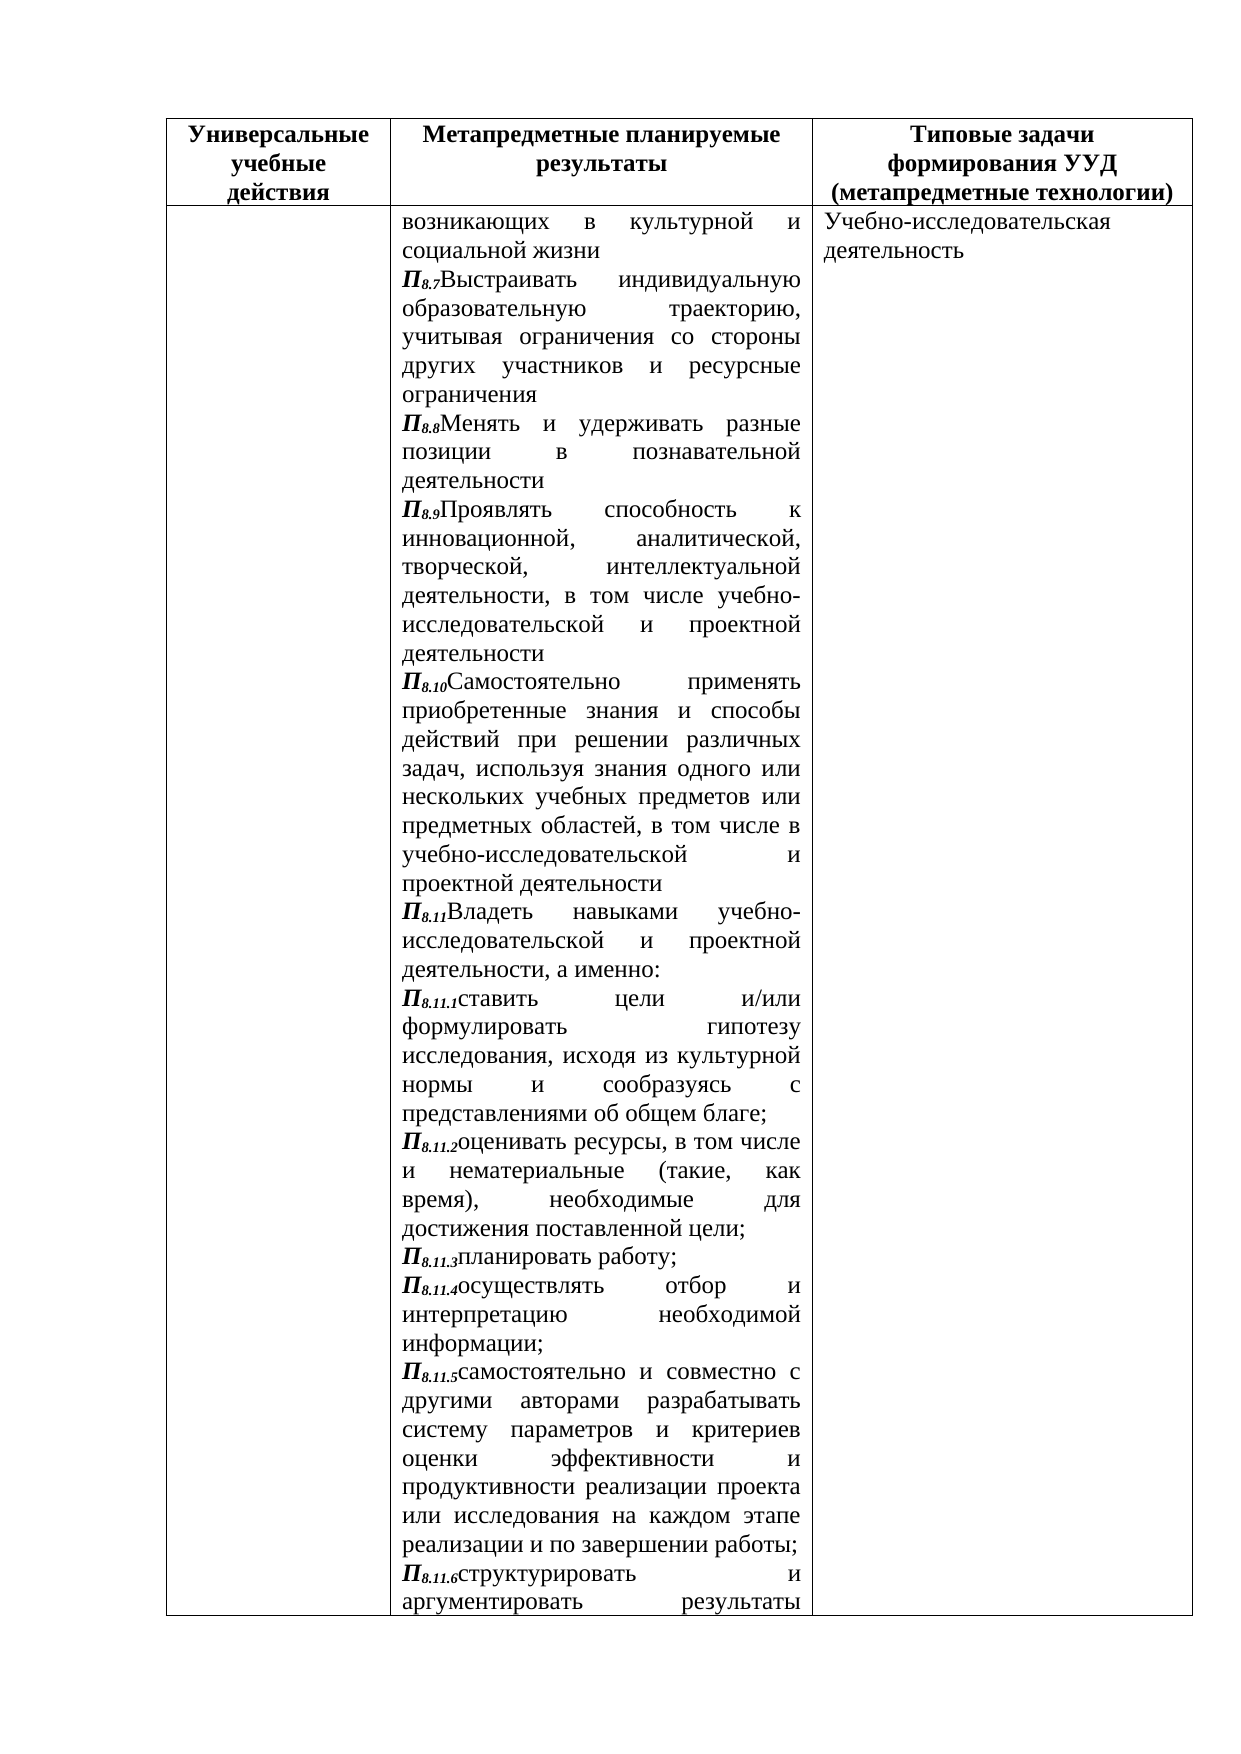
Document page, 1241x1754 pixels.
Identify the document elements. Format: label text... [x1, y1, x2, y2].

table_header Типовые задачи формирования УУД (метапредметные технологии) [813, 119, 1192, 205]
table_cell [813, 206, 1192, 1615]
table_header Метапредметные планируемые результаты [391, 119, 812, 205]
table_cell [167, 206, 390, 1615]
table_header Универсальные учебные действия [167, 119, 390, 205]
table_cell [391, 206, 812, 1615]
